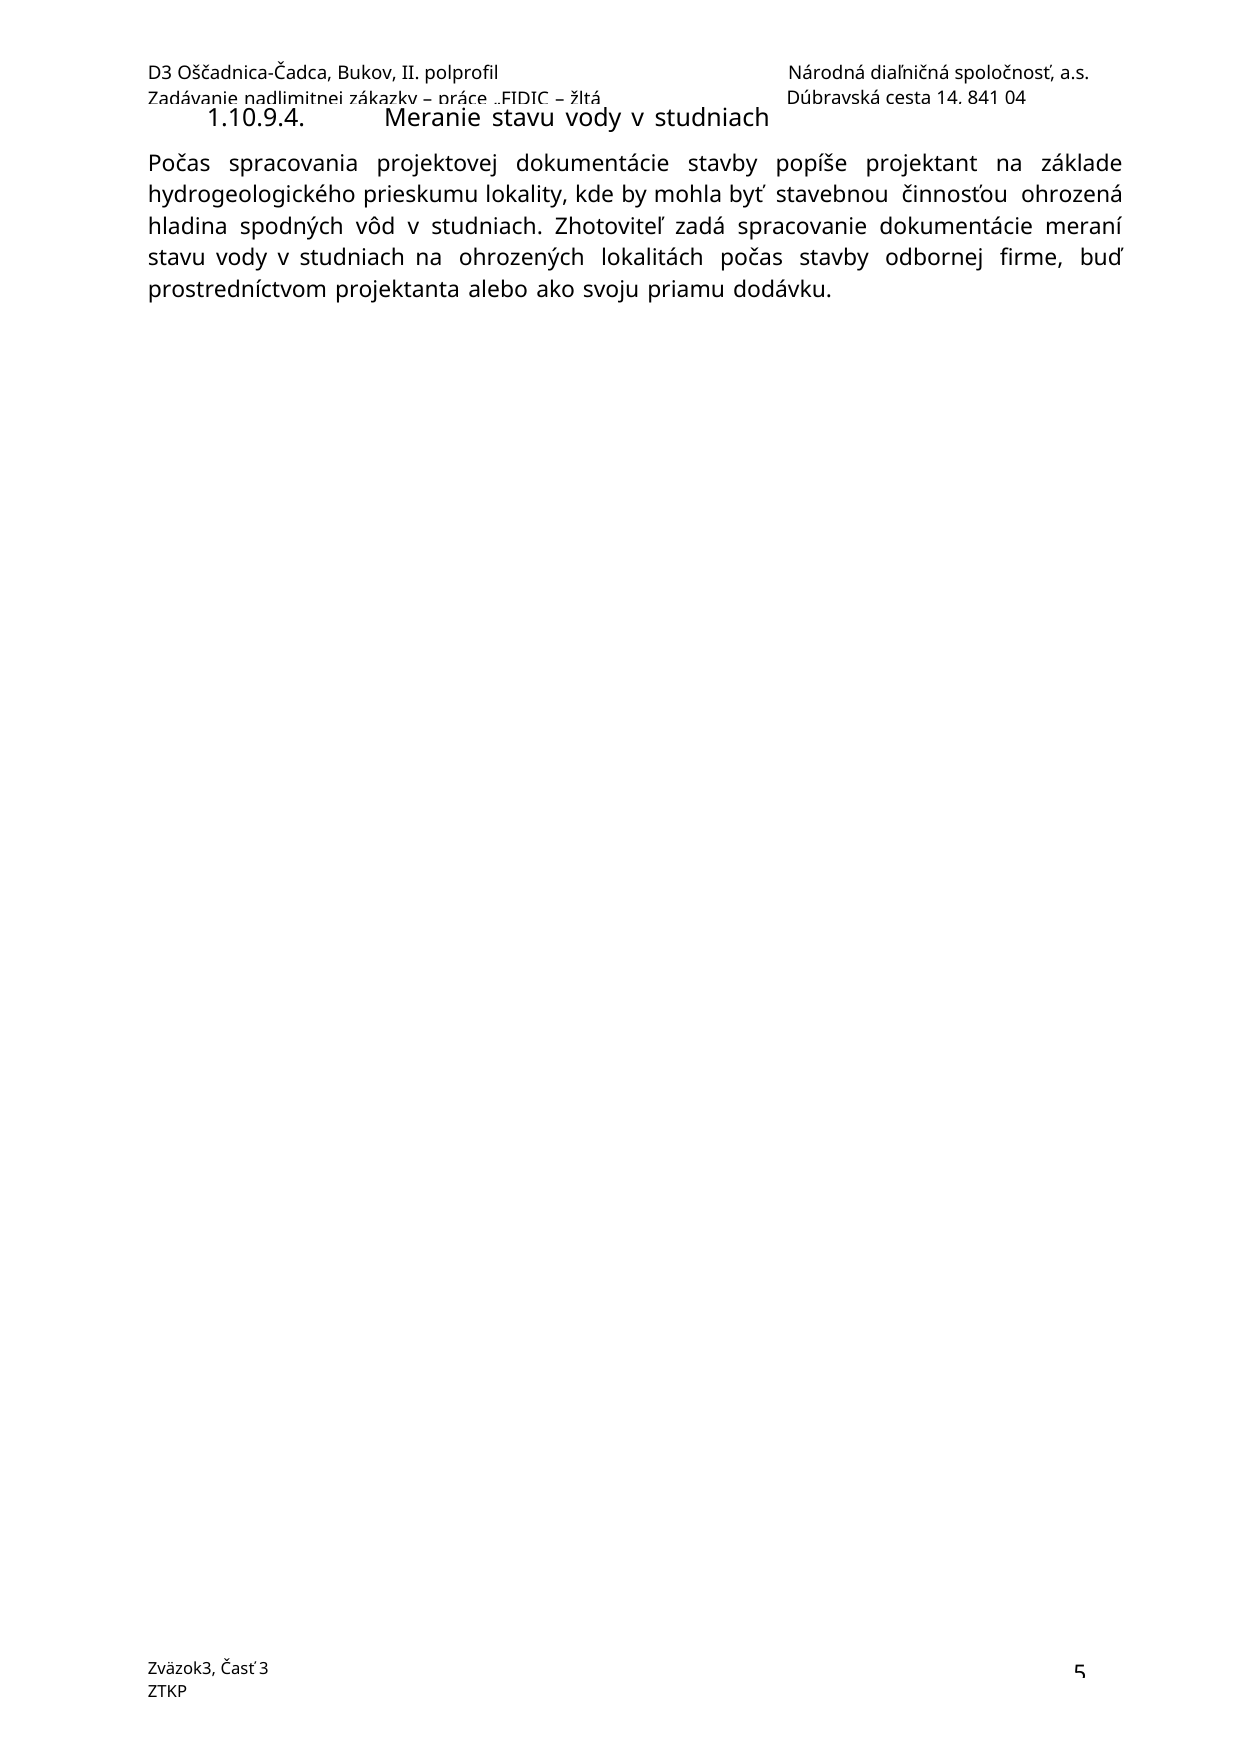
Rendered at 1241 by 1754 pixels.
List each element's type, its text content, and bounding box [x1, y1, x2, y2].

list Meranie stavu vody v studniach [207, 100, 1134, 134]
text Počas spracovania projektovej dokumentácie stavby popíše projektant na základe hydrogeologického prieskumu lokality, kde by mohla byť stavebnou činnosťou ohrozená hladina spodných vôd v studniach. Zhotoviteľ zadá spracovanie dokumentácie meraní stavu vody v studniach na ohrozených lokalitách počas stavby odbornej firme, buď prostredníctvom projektanta alebo ako svoju priamu dodávku. [148, 147, 1123, 304]
